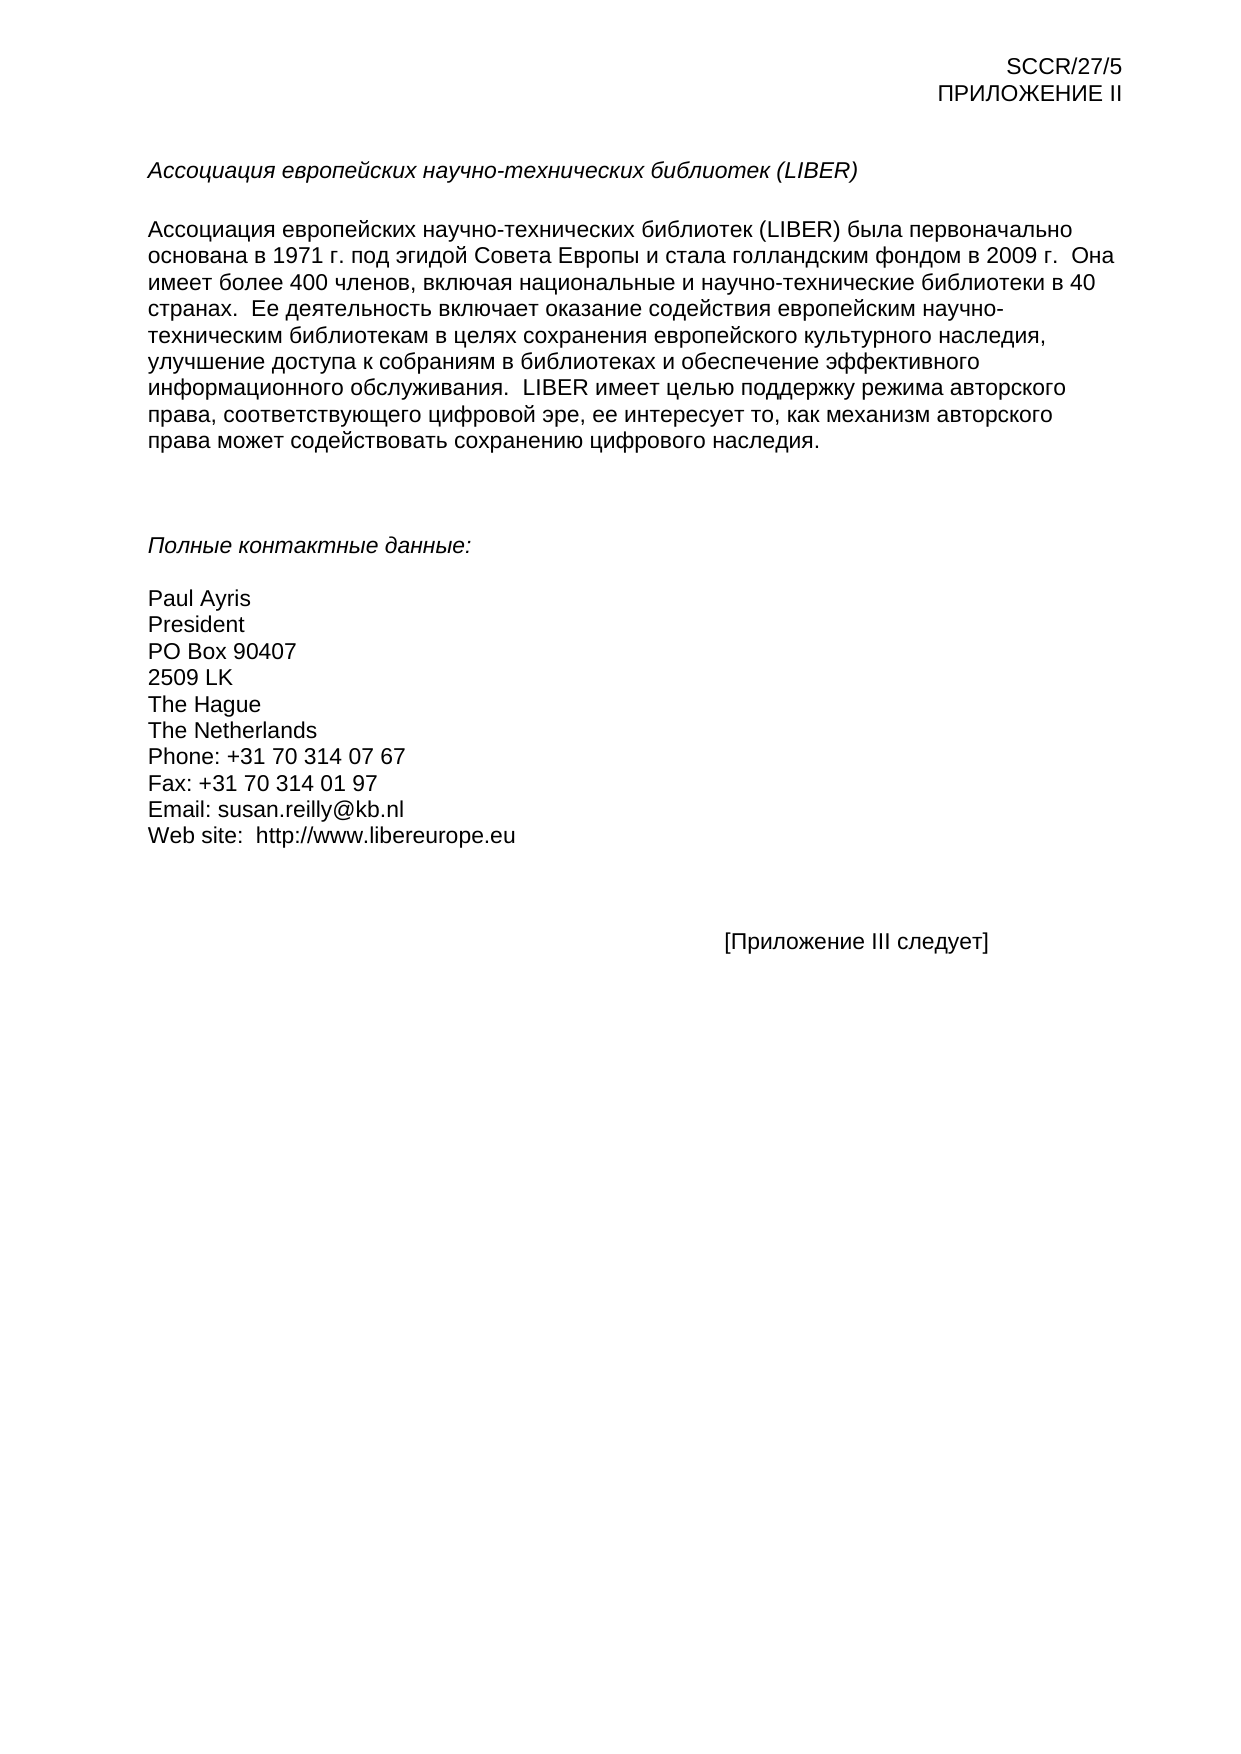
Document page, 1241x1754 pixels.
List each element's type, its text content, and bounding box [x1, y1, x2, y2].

text Email: susan.reilly@kb.nl [148, 796, 1122, 822]
subtitle Ассоциация европейских научно-технических библиотек (LIBER) [148, 157, 1122, 183]
text Web site: http://www.libereurope.eu [148, 822, 1122, 849]
text Ассоциация европейских научно-технических библиотек (LIBER) была первоначально основана в 1971 г. под эгидой Совета Европы и стала голландским фондом в 2009 г. Она имеет более 400 членов, включая национальные и научно-технические библиотеки в 40 странах. Ее деятельность включает оказание содействия европейским научно-техническим библиотекам в целях сохранения европейского культурного наследия, улучшение доступа к собраниям в библиотеках и обеспечение эффективного информационного обслуживания. LIBER имеет целью поддержку режима авторского права, соответствующего цифровой эре, ее интересует то, как механизм авторского права может содействовать сохранению цифрового наследия. [148, 216, 1122, 453]
text Paul Ayris [148, 585, 1122, 611]
text Полные контактные данные: [148, 532, 1122, 559]
text 2509 LK [148, 664, 1122, 691]
text The Hague [148, 691, 1122, 717]
text The Netherlands [148, 717, 1122, 743]
text PO Box 90407 [148, 638, 1122, 664]
text Fax: +31 70 314 01 97 [148, 769, 1122, 796]
text Phone: +31 70 314 07 67 [148, 743, 1122, 769]
text President [148, 611, 1122, 638]
text [Приложение III следует] [724, 928, 1122, 954]
